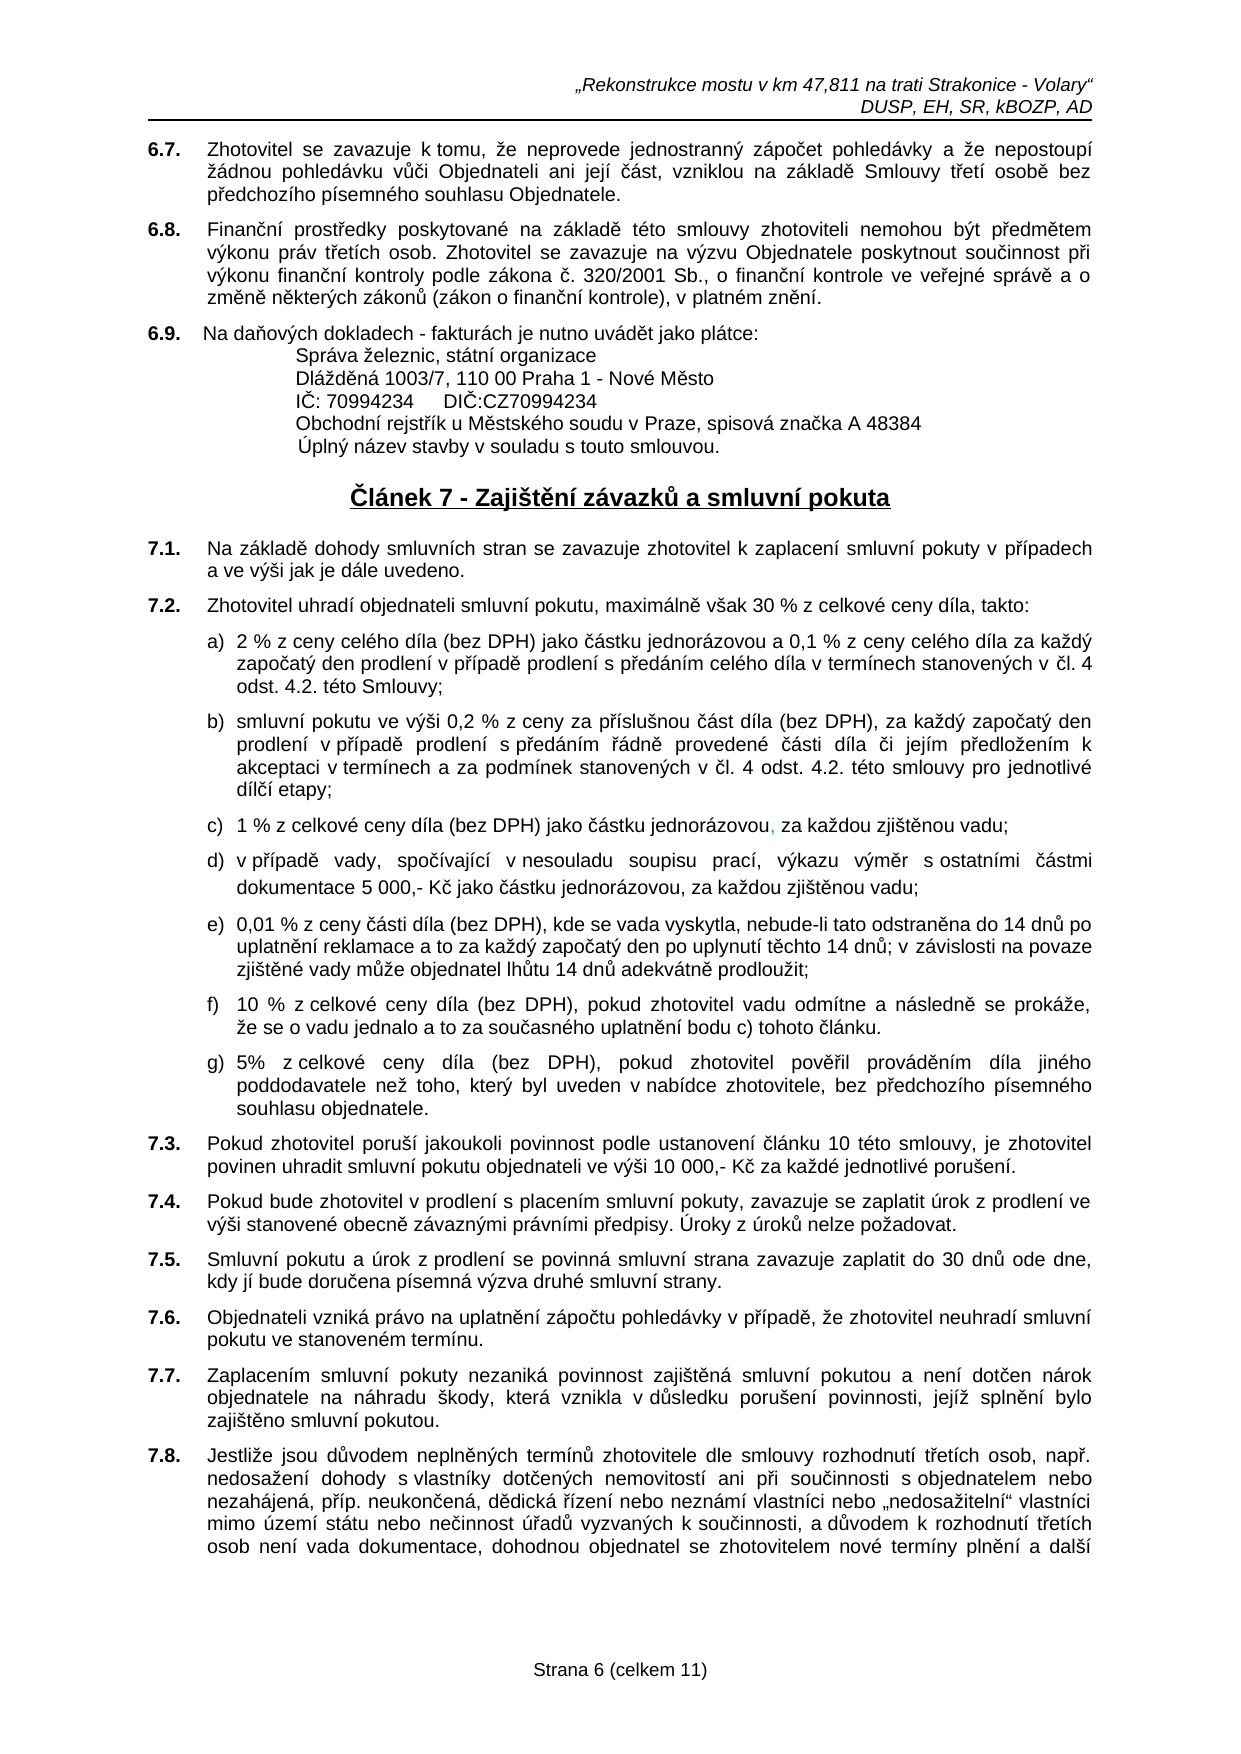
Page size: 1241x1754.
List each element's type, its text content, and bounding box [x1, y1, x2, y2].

text 6.7. Zhotovitel se zavazuje k tomu, že neprovede jednostranný zápočet pohledávky a že nepostoupí žádnou pohledávku vůči Objednateli ani její část, vzniklou na základě Smlouvy třetí osobě bez předchozího písemného souhlasu Objednatele. [148, 137, 1092, 206]
text 6.8. Finanční prostředky poskytované na základě této smlouvy zhotoviteli nemohou být předmětem výkonu práv třetích osob. Zhotovitel se zavazuje na výzvu Objednatele poskytnout součinnost při výkonu finanční kontroly podle zákona č. 320/2001 Sb., o finanční kontrole ve veřejné správě a o změně některých zákonů (zákon o finanční kontrole), v platném znění. [148, 218, 1092, 309]
text g) 5% z celkové ceny díla (bez DPH), pokud zhotovitel pověřil prováděním díla jiného poddodavatele než toho, který byl uveden v nabídce zhotovitele, bez předchozího písemného souhlasu objednatele. [207, 1051, 1092, 1119]
text Správa železnic, státní organizace [148, 344, 1092, 367]
text IČ: 70994234 DIČ:CZ70994234 [148, 389, 1092, 412]
text b) smluvní pokutu ve výši 0,2 % z ceny za příslušnou část díla (bez DPH), za každý započatý den prodlení v případě prodlení s předáním řádně provedené části díla či jejím předložením k akceptaci v termínech a za podmínek stanovených v čl. 4 odst. 4.2. této smlouvy pro jednotlivé dílčí etapy; [207, 710, 1092, 801]
text f) 10 % z celkové ceny díla (bez DPH), pokud zhotovitel vadu odmítne a následně se prokáže, že se o vadu jednalo a to za současného uplatnění bodu c) tohoto článku. [207, 993, 1092, 1039]
text e) 0,01 % z ceny části díla (bez DPH), kde se vada vyskytla, nebude-li tato odstraněna do 14 dnů po uplatnění reklamace a to za každý započatý den po uplynutí těchto 14 dnů; v závislosti na povaze zjištěné vady může objednatel lhůtu 14 dnů adekvátně prodloužit; [207, 913, 1092, 981]
subtitle Článek 7 - Zajištění závazků a smluvní pokuta [148, 483, 1092, 511]
text a) 2 % z ceny celého díla (bez DPH) jako částku jednorázovou a 0,1 % z ceny celého díla za každý započatý den prodlení v případě prodlení s předáním celého díla v termínech stanovených v čl. 4 odst. 4.2. této Smlouvy; [207, 629, 1092, 698]
text Úplný název stavby v souladu s touto smlouvou. [148, 435, 1092, 458]
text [148, 1444, 1092, 1558]
text 7.7. Zaplacením smluvní pokuty nezaniká povinnost zajištěná smluvní pokutou a není dotčen nárok objednatele na náhradu škody, která vznikla v důsledku porušení povinnosti, jejíž splnění bylo zajištěno smluvní pokutou. [148, 1363, 1092, 1432]
text 7.5. Smluvní pokutu a úrok z prodlení se povinná smluvní strana zavazuje zaplatit do 30 dnů ode dne, kdy jí bude doručena písemná výzva druhé smluvní strany. [148, 1248, 1092, 1293]
text d) v případě vady, spočívající v nesouladu soupisu prací, výkazu výměr s ostatními částmi dokumentace 5 000,- Kč jako částku jednorázovou, za každou zjištěnou vadu; [207, 849, 1092, 900]
text Dlážděná 1003/7, 110 00 Praha 1 - Nové Město [148, 367, 1092, 389]
text 6.9. Na daňových dokladech - fakturách je nutno uvádět jako plátce: [148, 321, 1092, 344]
subtitle 7.2. Zhotovitel uhradí objednateli smluvní pokutu, maximálně však 30 % z celkové ceny díla, takto: [148, 594, 1092, 617]
text 7.6. Objednateli vzniká právo na uplatnění zápočtu pohledávky v případě, že zhotovitel neuhradí smluvní pokutu ve stanoveném termínu. [148, 1306, 1092, 1351]
text Obchodní rejstřík u Městského soudu v Praze, spisová značka A 48384 [148, 412, 1092, 435]
text c) 1 % z celkové ceny díla (bez DPH) jako částku jednorázovou, za každou zjištěnou vadu; [207, 813, 1092, 836]
text 7.4. Pokud bude zhotovitel v prodlení s placením smluvní pokuty, zavazuje se zaplatit úrok z prodlení ve výši stanovené obecně závaznými právními předpisy. Úroky z úroků nelze požadovat. [148, 1190, 1092, 1235]
text 7.1. Na základě dohody smluvních stran se zavazuje zhotovitel k zaplacení smluvní pokuty v případech a ve výši jak je dále uvedeno. [148, 536, 1092, 582]
text 7.3. Pokud zhotovitel poruší jakoukoli povinnost podle ustanovení článku 10 této smlouvy, je zhotovitel povinen uhradit smluvní pokutu objednateli ve výši 10 000,- Kč za každé jednotlivé porušení. [148, 1132, 1092, 1177]
